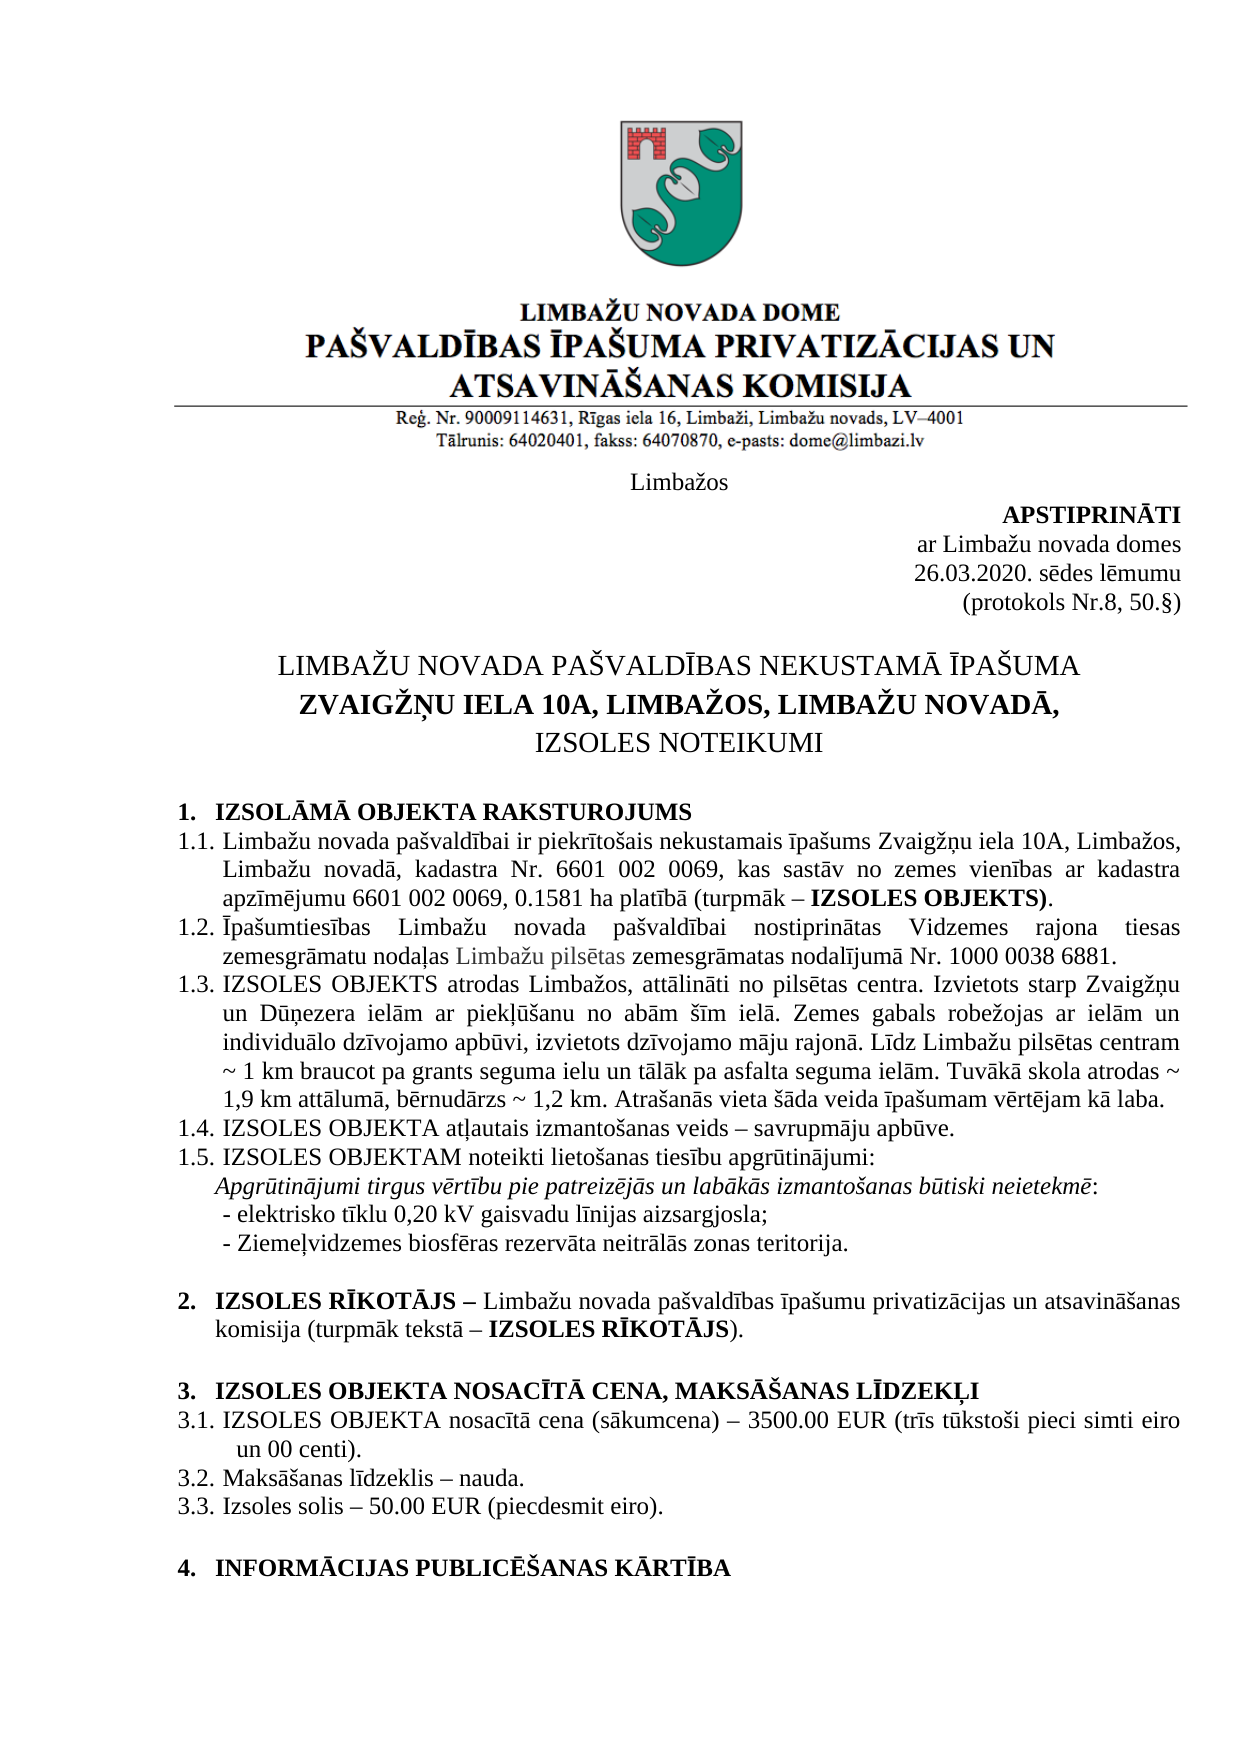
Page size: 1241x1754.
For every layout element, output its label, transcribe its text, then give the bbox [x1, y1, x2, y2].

list INFORMĀCIJAS PUBLICĒŠANAS KĀRTĪBA [177, 1553, 1181, 1582]
list IZSOLES OBJEKTAM noteikti lietošanas tiesību apgrūtinājumi: [177, 1142, 1181, 1171]
list IZSOLĀMĀ OBJEKTA RAKSTUROJUMS [177, 797, 1181, 826]
text IZSOLES NOTEIKUMI [177, 726, 1181, 759]
list IZSOLES RĪKOTĀJS – Limbažu novada pašvaldības īpašumu privatizācijas un atsavināšanas komisija (turpmāk tekstā – IZSOLES RĪKOTĀJS). [177, 1286, 1181, 1343]
list IZSOLES OBJEKTA nosacītā cena (sākumcena) – 3500.00 EUR (trīs tūkstoši pieci simti eiro un 00 centi). [177, 1405, 1181, 1463]
text - elektrisko tīklu 0,20 kV gaisvadu līnijas aizsargjosla; [222, 1199, 1181, 1228]
list Maksāšanas līdzeklis – nauda. [177, 1463, 1181, 1491]
text limbažu NOVADA pašvaldības NEKUSTAMĀ ĪPAŠUMA [177, 648, 1181, 682]
text APSTIPRINĀTI [852, 500, 1181, 529]
list IZSOLES OBJEKTA NOSACĪTĀ CENA, MAKSĀŠANAS LĪDZEKĻI [177, 1376, 1181, 1405]
list Apgrūtinājumi tirgus vērtību pie patreizējās un labākās izmantošanas būtiski neietekmē: [215, 1171, 1181, 1199]
text 26.03.2020. sēdes lēmumu [177, 558, 1181, 587]
list Limbažu novada pašvaldībai ir piekrītošais nekustamais īpašums Zvaigžņu iela 10A, Limbažos, Limbažu novadā, kadastra Nr. 6601 002 0069, kas sastāv no zemes vienības ar kadastra apzīmējumu 6601 002 0069, 0.1581 ha platībā (turpmāk – IZSOLES OBJEKTS). [177, 826, 1181, 912]
list IZSOLES OBJEKTA atļautais izmantošanas veids – savrupmāju apbūve. [177, 1113, 1181, 1142]
text Zvaigžņu iela 10A, Limbažos, Limbažu novadā, [177, 687, 1181, 721]
text ar Limbažu novada domes [477, 529, 1181, 558]
list IZSOLES OBJEKTS atrodas Limbažos, attālināti no pilsētas centra. Izvietots starp Zvaigžņu un Dūņezera ielām ar piekļūšanu no abām šīm ielā. Zemes gabals robežojas ar ielām un individuālo dzīvojamo apbūvi, izvietots dzīvojamo māju rajonā. Līdz Limbažu pilsētas centram ~ 1 km braucot pa grants seguma ielu un tālāk pa asfalta seguma ielām. Tuvākā skola atrodas ~ 1,9 km attālumā, bērnudārzs ~ 1,2 km. Atrašanās vieta šāda veida īpašumam vērtējam kā laba. [177, 969, 1181, 1113]
list Izsoles solis – 50.00 EUR (piecdesmit eiro). [177, 1491, 1181, 1520]
text Limbažos [177, 452, 1181, 496]
text (protokols Nr.8, 50.§) [177, 587, 1181, 615]
list Īpašumtiesības Limbažu novada pašvaldībai nostiprinātas Vidzemes rajona tiesas zemesgrāmatu nodaļas Limbažu pilsētas zemesgrāmatas nodalījumā Nr. 1000 0038 6881. [177, 912, 1181, 969]
text - Ziemeļvidzemes biosfēras rezervāta neitrālās zonas teritorija. [222, 1228, 1181, 1257]
picture [0, 1, 1236, 452]
